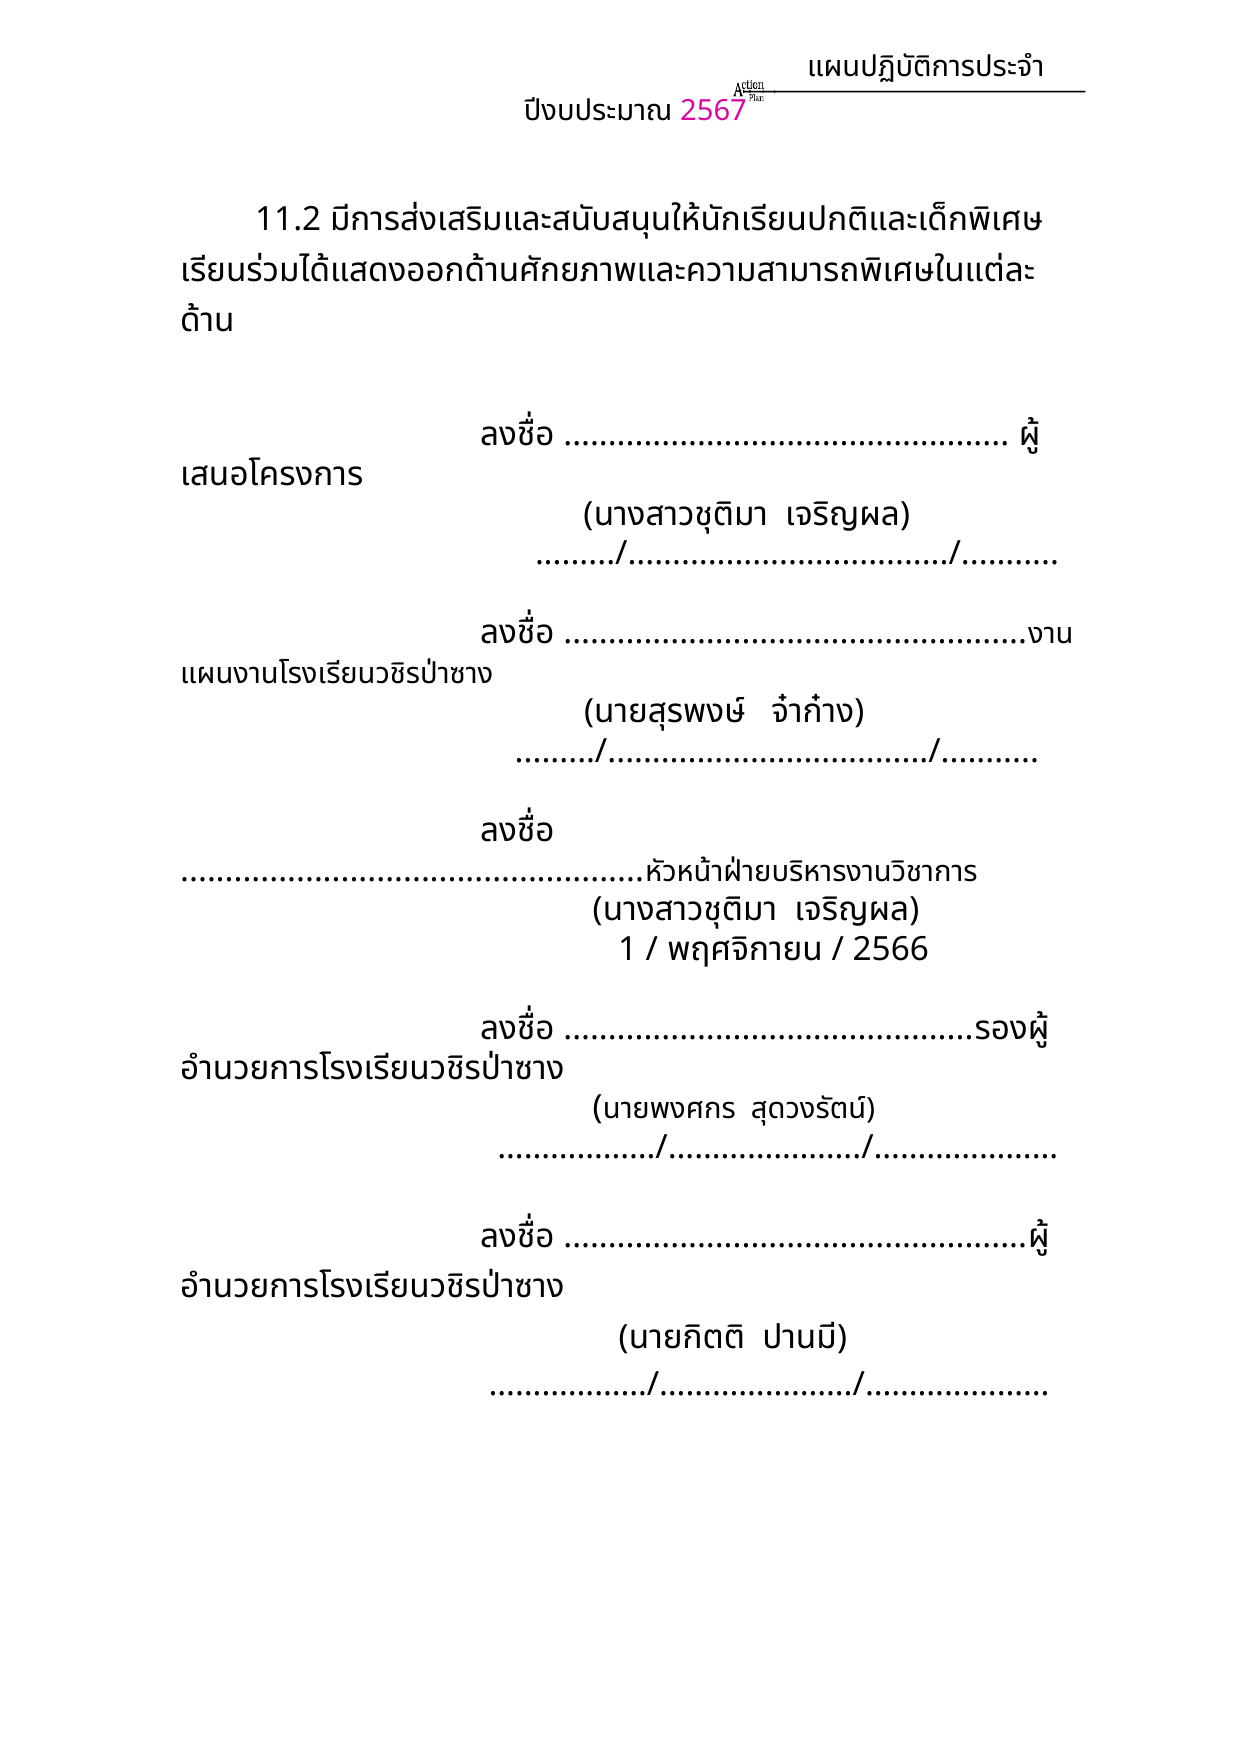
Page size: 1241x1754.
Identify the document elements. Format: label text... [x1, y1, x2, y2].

list ........./..................................../........... [180, 533, 1090, 612]
list ………………/…………………./………………… [180, 1127, 1090, 1166]
list (นางสาวชุติมา เจริญผล) [180, 889, 1090, 929]
list ลงชื่อ ....................................................ผู้อำนวยการโรงเรียนวชิรป่าซาง [180, 1212, 1090, 1313]
list 1 / พฤศจิกายน / 2566 [180, 929, 1090, 1008]
list (นายพงศกร สุดวงรัตน์) [180, 1087, 1090, 1127]
picture [721, 76, 1088, 107]
list ลงชื่อ .................................................. ผู้เสนอโครงการ [180, 414, 1090, 493]
list ลงชื่อ ..............................................รองผู้อำนวยการโรงเรียนวชิรป่าซาง [180, 1008, 1090, 1087]
list (นายกิตติ ปานมี) [180, 1313, 1090, 1363]
text 11.2 มีการส่งเสริมและสนับสนุนให้นักเรียนปกติและเด็กพิเศษเรียนร่วมได้แสดงออกด้านศักยภาพและความสามารถพิเศษในแต่ละด้าน [180, 195, 1090, 346]
list ………………/…………………./………………… [180, 1363, 1090, 1403]
list (นายสุรพงษ์ จ๋าก๋าง) [180, 691, 1090, 731]
list (นางสาวชุติมา เจริญผล) [180, 493, 1090, 533]
list ........./..................................../........... ลงชื่อ ....................................................หัวหน้าฝ่ายบริหารงานวิชาการ [180, 731, 1090, 889]
list ลงชื่อ ....................................................งานแผนงานโรงเรียนวชิรป่าซาง [180, 612, 1090, 691]
